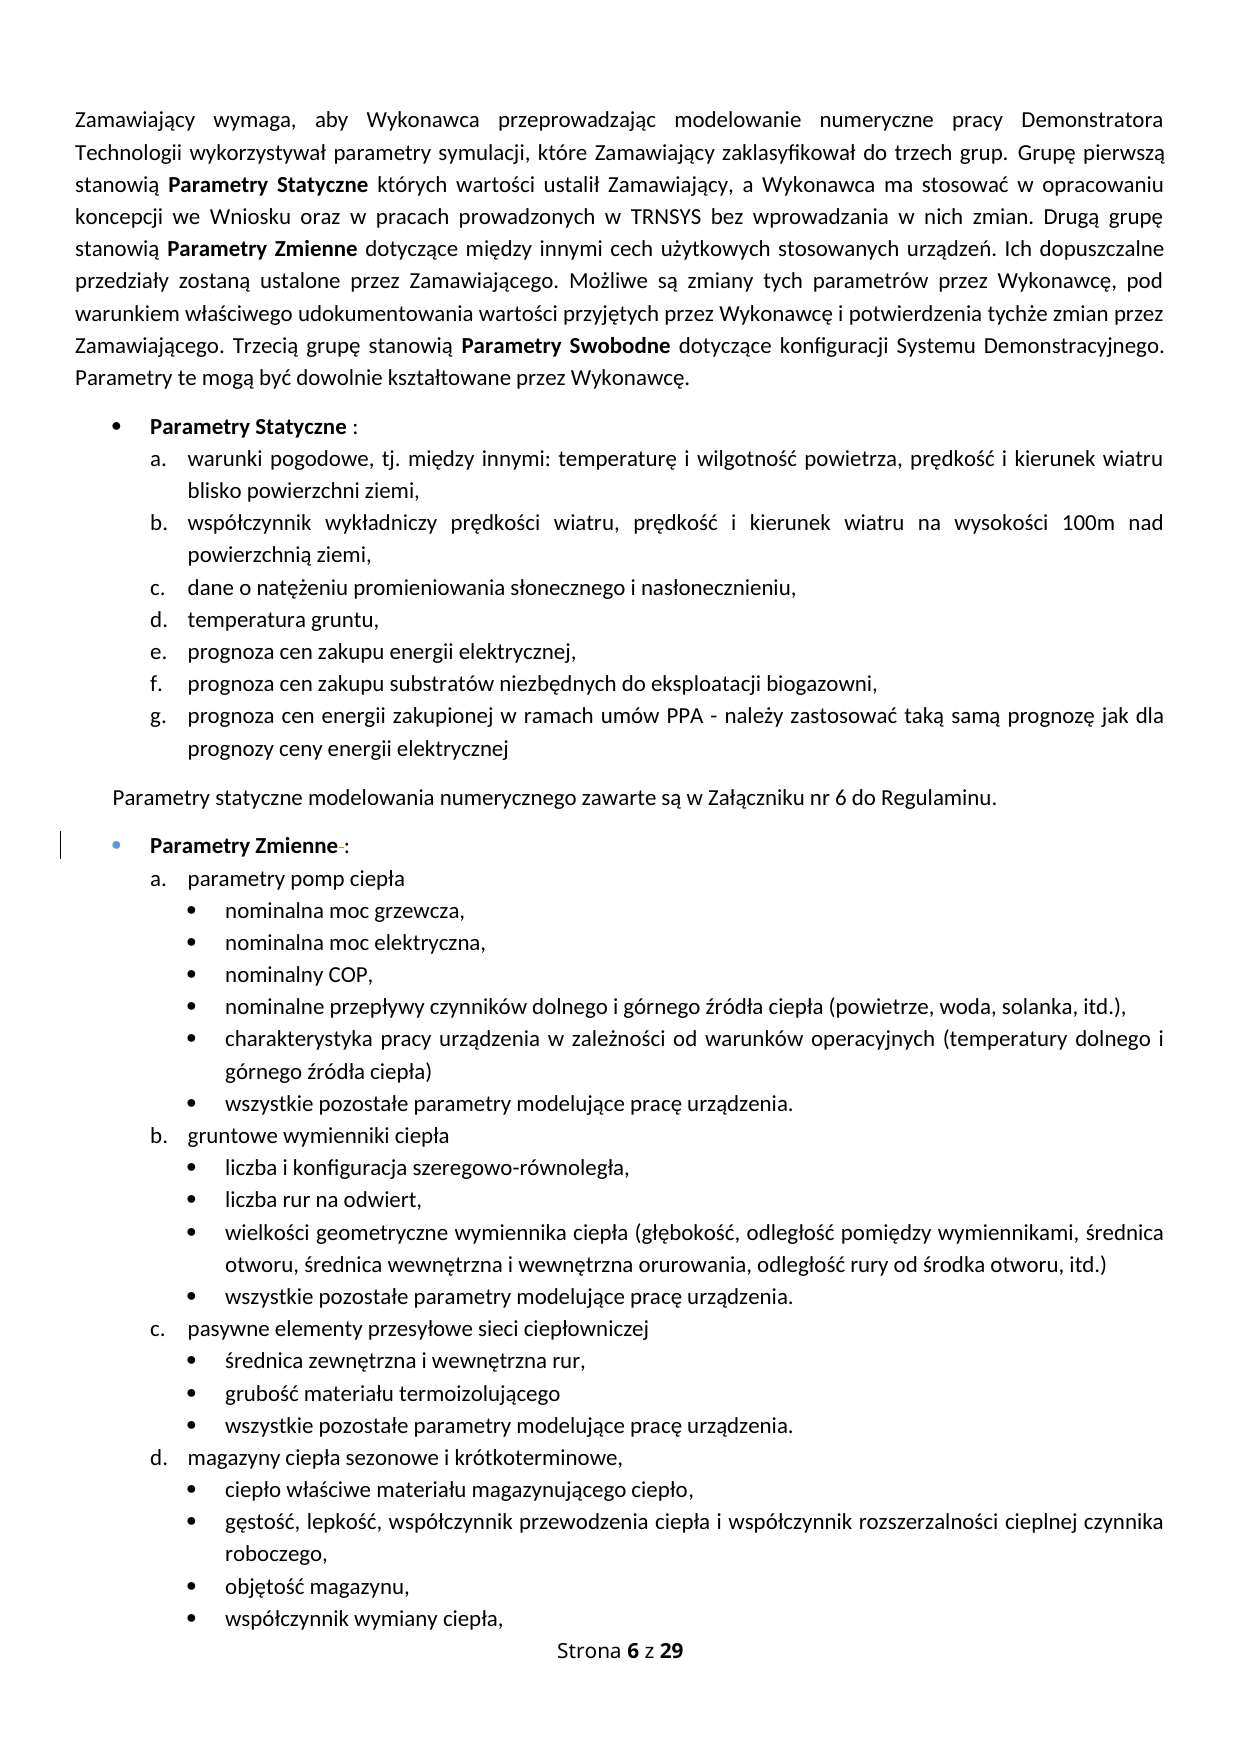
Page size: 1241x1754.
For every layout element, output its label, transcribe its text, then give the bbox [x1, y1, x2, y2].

list współczynnik wymiany ciepła, [187, 1604, 1165, 1632]
list nominalna moc grzewcza, [187, 896, 1165, 924]
list liczba i konfiguracja szeregowo-równoległa, [187, 1153, 1165, 1181]
list liczba rur na odwiert, [187, 1186, 1165, 1213]
list dane o natężeniu promieniowania słonecznego i nasłonecznieniu, [150, 573, 1165, 601]
text Zamawiający wymaga, aby Wykonawca przeprowadzając modelowanie numeryczne pracy Demonstratora Technologii wykorzystywał parametry symulacji, które Zamawiający zaklasyfikował do trzech grup. Grupę pierwszą stanowią Parametry Statyczne których wartości ustalił Zamawiający, a Wykonawca ma stosować w opracowaniu koncepcji we Wniosku oraz w pracach prowadzonych w TRNSYS bez wprowadzania w nich zmian. Drugą grupę stanowią Parametry Zmienne dotyczące między innymi cech użytkowych stosowanych urządzeń. Ich dopuszczalne przedziały zostaną ustalone przez Zamawiającego. Możliwe są zmiany tych parametrów przez Wykonawcę, pod warunkiem właściwego udokumentowania wartości przyjętych przez Wykonawcę i potwierdzenia tychże zmian przez Zamawiającego. Trzecią grupę stanowią Parametry Swobodne dotyczące konfiguracji Systemu Demonstracyjnego. Parametry te mogą być dowolnie kształtowane przez Wykonawcę. [75, 106, 1165, 391]
list wszystkie pozostałe parametry modelujące pracę urządzenia. [187, 1089, 1165, 1117]
list prognoza cen zakupu energii elektrycznej, [150, 637, 1165, 665]
list nominalne przepływy czynników dolnego i górnego źródła ciepła (powietrze, woda, solanka, itd.), [187, 992, 1165, 1020]
list ciepło właściwe materiału magazynującego ciepło, [187, 1475, 1165, 1503]
list wszystkie pozostałe parametry modelujące pracę urządzenia. [187, 1282, 1165, 1310]
list wielkości geometryczne wymiennika ciepła (głębokość, odległość pomiędzy wymiennikami, średnica otworu, średnica wewnętrzna i wewnętrzna orurowania, odległość rury od środka otworu, itd.) [187, 1218, 1165, 1278]
list temperatura gruntu, [150, 605, 1165, 633]
list nominalny COP, [187, 960, 1165, 988]
list prognoza cen energii zakupionej w ramach umów PPA - należy zastosować taką samą prognozę jak dla prognozy ceny energii elektrycznej [150, 702, 1165, 762]
list gruntowe wymienniki ciepła [150, 1121, 1165, 1149]
list warunki pogodowe, tj. między innymi: temperaturę i wilgotność powietrza, prędkość i kierunek wiatru blisko powierzchni ziemi, [150, 444, 1165, 504]
list pasywne elementy przesyłowe sieci ciepłowniczej [150, 1314, 1165, 1342]
list wszystkie pozostałe parametry modelujące pracę urządzenia. [187, 1411, 1165, 1439]
list Parametry Statyczne : [112, 412, 1165, 440]
list współczynnik wykładniczy prędkości wiatru, prędkość i kierunek wiatru na wysokości 100m nad powierzchnią ziemi, [150, 508, 1165, 569]
list średnica zewnętrzna i wewnętrzna rur, [187, 1346, 1165, 1374]
list grubość materiału termoizolującego [187, 1379, 1165, 1407]
list nominalna moc elektryczna, [187, 928, 1165, 956]
list prognoza cen zakupu substratów niezbędnych do eksploatacji biogazowni, [150, 669, 1165, 697]
list charakterystyka pracy urządzenia w zależności od warunków operacyjnych (temperatury dolnego i górnego źródła ciepła) [187, 1024, 1165, 1085]
list gęstość, lepkość, współczynnik przewodzenia ciepła i współczynnik rozszerzalności cieplnej czynnika roboczego, [187, 1507, 1165, 1568]
list parametry pomp ciepła [150, 864, 1165, 892]
list objętość magazynu, [187, 1572, 1165, 1600]
list Parametry Zmienne: [112, 831, 1165, 859]
text Parametry statyczne modelowania numerycznego zawarte są w Załączniku nr 6 do Regulaminu. [112, 783, 1165, 811]
list magazyny ciepła sezonowe i krótkoterminowe, [150, 1443, 1165, 1471]
